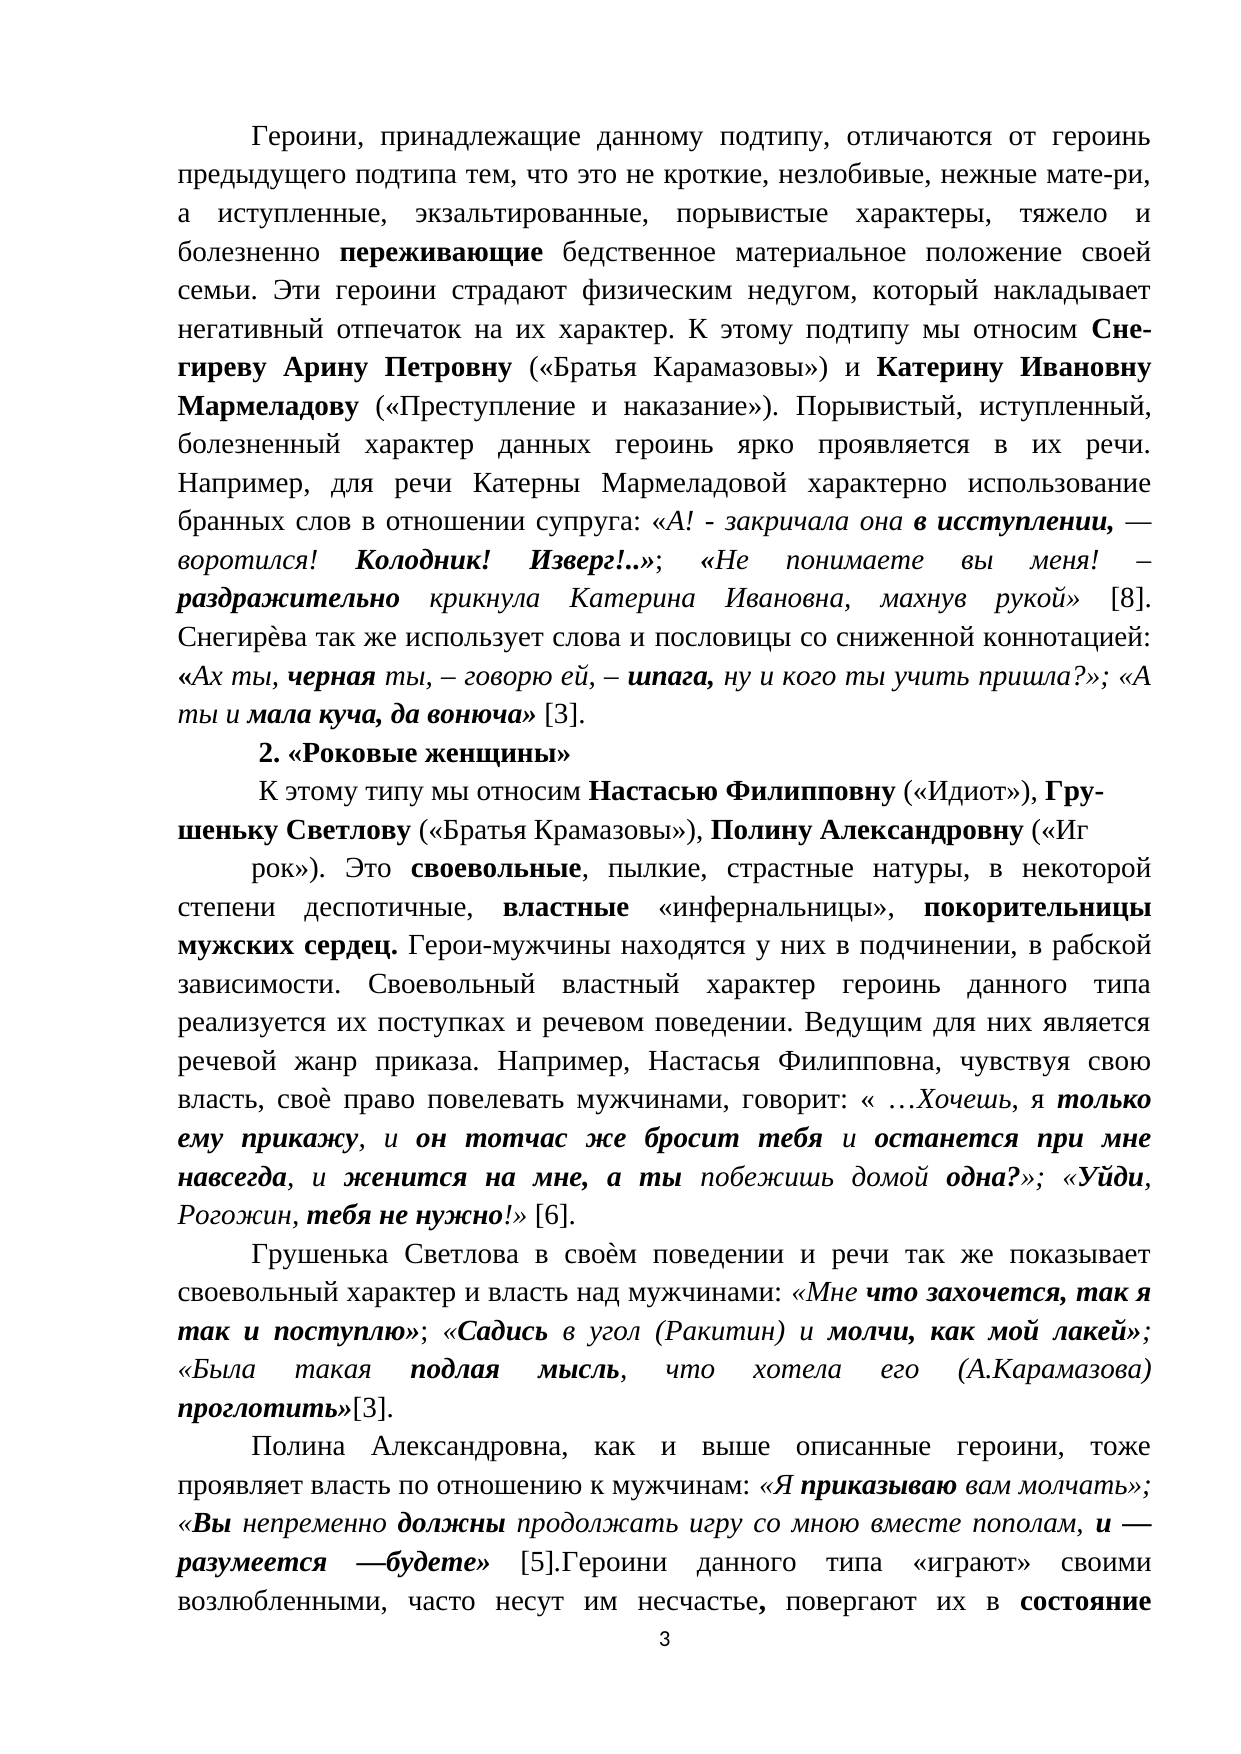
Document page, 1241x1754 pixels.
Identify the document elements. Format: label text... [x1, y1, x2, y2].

text шеньку Светлову («Братья Крамазовы»), Полину Александровну («Иг [177, 812, 1152, 845]
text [177, 1428, 1152, 1616]
text Героини, принадлежащие данному подтипу, отличаются от героинь предыдущего подтипа тем, что это не кроткие, незлобивые, нежные мате-ри, а иступленные, экзальтированные, порывистые характеры, тяжело и болезненно переживающие бедственное материальное положение своей семьи. Эти героини страдают физическим недугом, который накладывает негативный отпечаток на их характер. К этому подтипу мы относим Сне-гиреву Арину Петровну («Братья Карамазовы») и Катерину Ивановну Мармеладову («Преступление и наказание»). Порывистый, иступленный, болезненный характер данных героинь ярко проявляется в их речи. Например, для речи Катерны Мармеладовой характерно использование бранных слов в отношении супруга: «А! - закричала она в исступлении, — воротился! Колодник! Изверг!..»; «Не понимаете вы меня! – раздражительно крикнула Катерина Ивановна, махнув рукой» [8]. Снегирѐва так же использует слова и пословицы со сниженной коннотацией: «Ах ты, черная ты, – говорю ей, – шпага, ну и кого ты учить пришла?»; «А ты и мала куча, да вонюча» [3]. [177, 118, 1152, 730]
text рок»). Это своевольные, пылкие, страстные натуры, в некоторой степени деспотичные, властные «инфернальницы», покорительницы мужских сердец. Герои-мужчины находятся у них в подчинении, в рабской зависимости. Своевольный властный характер героинь данного типа реализуется их поступках и речевом поведении. Ведущим для них является речевой жанр приказа. Например, Настасья Филипповна, чувствуя свою власть, своѐ право повелевать мужчинами, говорит: « …Хочешь, я только ему прикажу, и он тотчас же бросит тебя и останется при мне навсегда, и женится на мне, а ты побежишь домой одна?»; «Уйди, Рогожин, тебя не нужно!» [6]. [177, 850, 1152, 1231]
text К этому типу мы относим Настасью Филипповну («Идиот»), Гру- [177, 773, 1152, 807]
text Грушенька Светлова в своѐм поведении и речи так же показывает своевольный характер и власть над мужчинами: «Мне что захочется, так я так и поступлю»; «Садись в угол (Ракитин) и молчи, как мой лакей»; «Была такая подлая мысль, что хотела его (А.Карамазова) проглотить»[3]. [177, 1236, 1152, 1423]
text 2. «Роковые женщины» [177, 735, 1152, 768]
